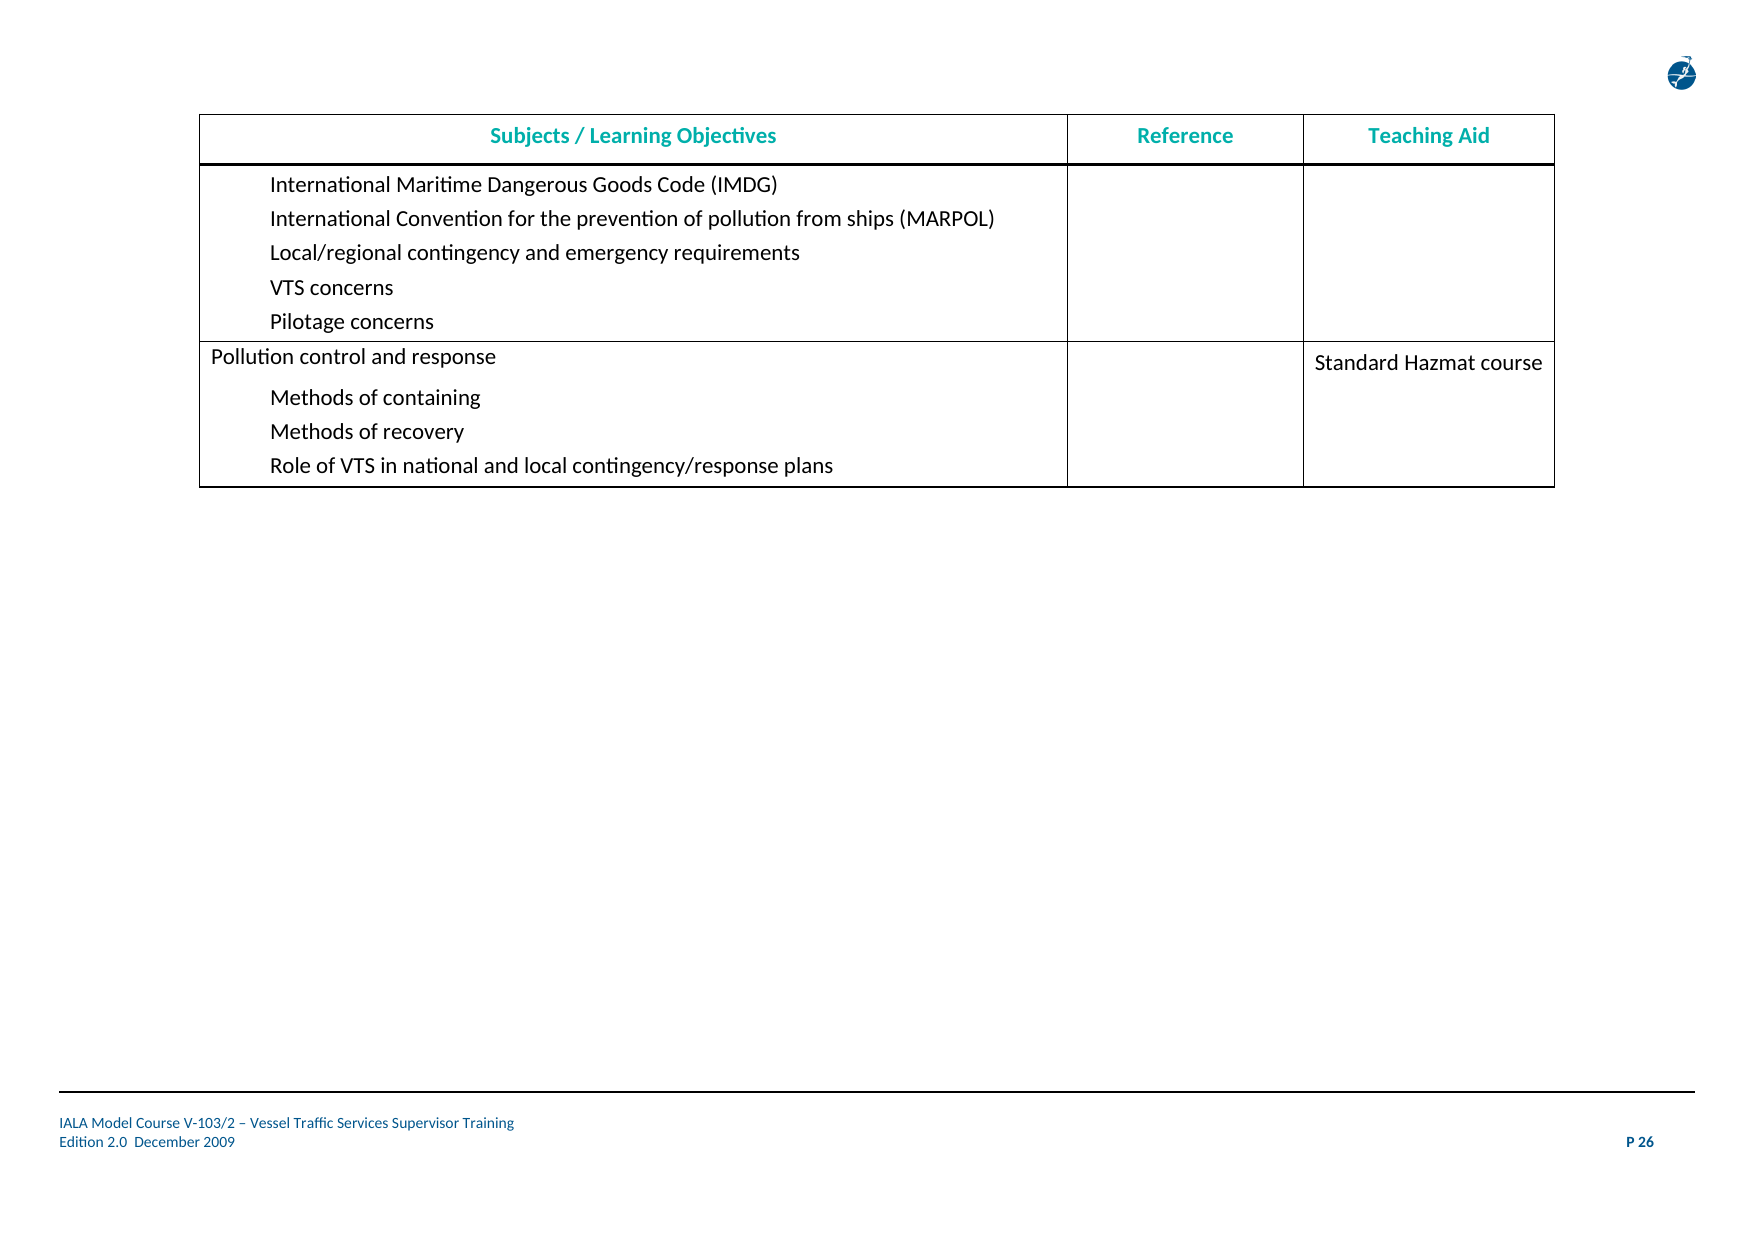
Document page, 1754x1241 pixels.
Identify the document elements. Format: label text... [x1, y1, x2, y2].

table_cell [1068, 342, 1303, 486]
table_header Teaching Aid [1304, 115, 1554, 163]
table_cell Pollution control and response Methods of containing Methods of recovery Role of VTS in national and local contingency/response plans [200, 342, 1067, 486]
picture [1636, 6, 1754, 125]
table_header Subjects / Learning Objectives [200, 115, 1067, 163]
table_cell [1068, 166, 1303, 341]
table_cell [1304, 166, 1554, 341]
table_header Reference [1068, 115, 1303, 163]
table_cell Standard Hazmat course [1304, 342, 1554, 486]
